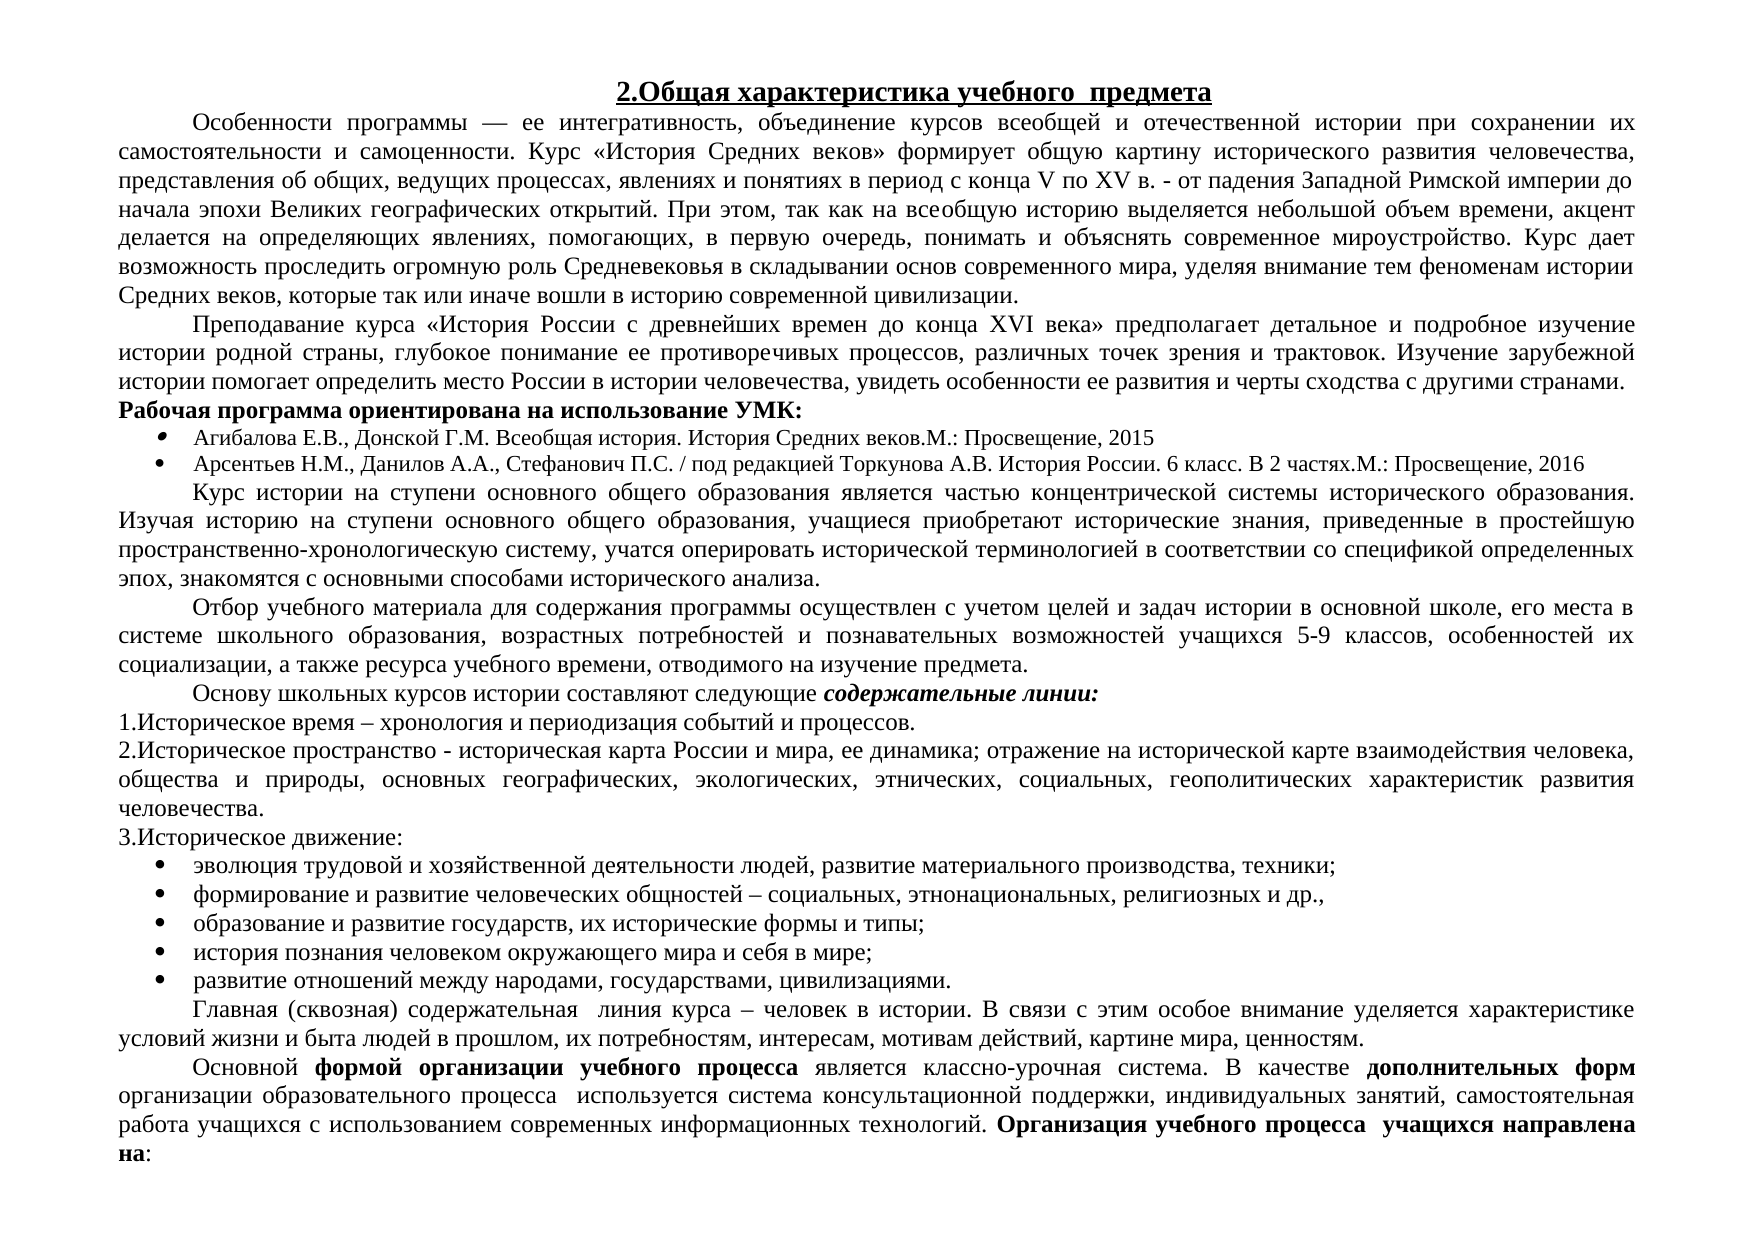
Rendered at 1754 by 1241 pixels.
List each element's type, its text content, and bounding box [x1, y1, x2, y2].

text 1.Историческое время – хронология и периодизация событий и процессов. [118, 707, 1636, 736]
text Особенности программы — ее интегративность, объединение курсов всеобщей и отечественной истории при сохранении их самостоятельности и самоценности. Курс «История Средних веков» формирует общую картину исторического развития человечества, представления об общих, ведущих процессах, явлениях и понятиях в период с конца V по XV в. - от падения Западной Римской империи до начала эпохи Великих географических открытий. При этом, так как на всеобщую историю выделяется небольшой объем времени, акцент делается на определяющих явлениях, помогающих, в первую очередь, понимать и объяснять современное мироустройство. Курс дает возможность проследить огромную роль Средневековья в складывании основ современного мира, уделяя внимание тем феноменам истории Средних веков, которые так или иначе вошли в историю современной цивилизации. [118, 107, 1636, 309]
list образование и развитие государств, их исторические формы и типы; [156, 908, 1636, 937]
list история познания человеком окружающего мира и себя в мире; [156, 937, 1636, 966]
list эволюция трудовой и хозяйственной деятельности людей, развитие материального производства, техники; [156, 851, 1636, 879]
text 3.Историческое движение: [118, 822, 1636, 851]
list Арсентьев Н.М., Данилов А.А., Стефанович П.С. / под редакцией Торкунова А.В. История России. 6 класс. В 2 частях.М.: Просвещение, 2016 [156, 450, 1636, 477]
text Основу школьных курсов истории составляют следующие содержательные линии: [118, 678, 1636, 707]
text Рабочая программа ориентирована на использование УМК: [118, 395, 1636, 424]
list развитие отношений между народами, государствами, цивилизациями. [156, 966, 1636, 994]
text Курс истории на ступени основного общего образования является частью концентрической системы исторического образования. Изучая историю на ступени основного общего образования, учащиеся приобретают исторические знания, приведенные в простейшую пространственно-хронологическую систему, учатся оперировать исторической терминологией в соответствии со спецификой определенных эпох, знакомятся с основными способами исторического анализа. [118, 477, 1636, 592]
text Отбор учебного материала для содержания программы осуществлен с учетом целей и задач истории в основной школе, его места в системе школьного образования, возрастных потребностей и познавательных возможностей учащихся 5-9 классов, особенностей их социализации, а также ресурса учебного времени, отводимого на изучение предмета. [118, 592, 1636, 678]
text 2.Историческое пространство - историческая карта России и мира, ее динамика; отражение на исторической карте взаимодействия человека, общества и природы, основных географических, экологических, этнических, социальных, геополитических характеристик развития человечества. [118, 736, 1636, 822]
text Преподавание курса «История России с древнейших времен до конца XVI века» предполагает детальное и подробное изучение истории родной страны, глубокое понимание ее противоречивых процессов, различных точек зрения и трактовок. Изучение зарубежной истории помогает определить место России в истории человечества, увидеть особенности ее развития и черты сходства с другими странами. [118, 309, 1636, 395]
text Главная (сквозная) содержательная линия курса – человек в истории. В связи с этим особое внимание уделяется характеристике условий жизни и быта людей в прошлом, их потребностям, интересам, мотивам действий, картине мира, ценностям. [118, 994, 1636, 1052]
list Агибалова Е.В., Донской Г.М. Всеобщая история. История Средних веков.М.: Просвещение, 2015 [156, 424, 1636, 450]
text 2.Общая характеристика учебного предмета [118, 74, 1636, 107]
list формирование и развитие человеческих общностей – социальных, этнонациональных, религиозных и др., [156, 879, 1636, 908]
text Основной формой организации учебного процесса является классно-урочная система. В качестве дополнительных форм организации образовательного процесса используется система консультационной поддержки, индивидуальных занятий, самостоятельная работа учащихся с использованием современных информационных технологий. Организация учебного процесса учащихся направлена на: [118, 1052, 1636, 1167]
